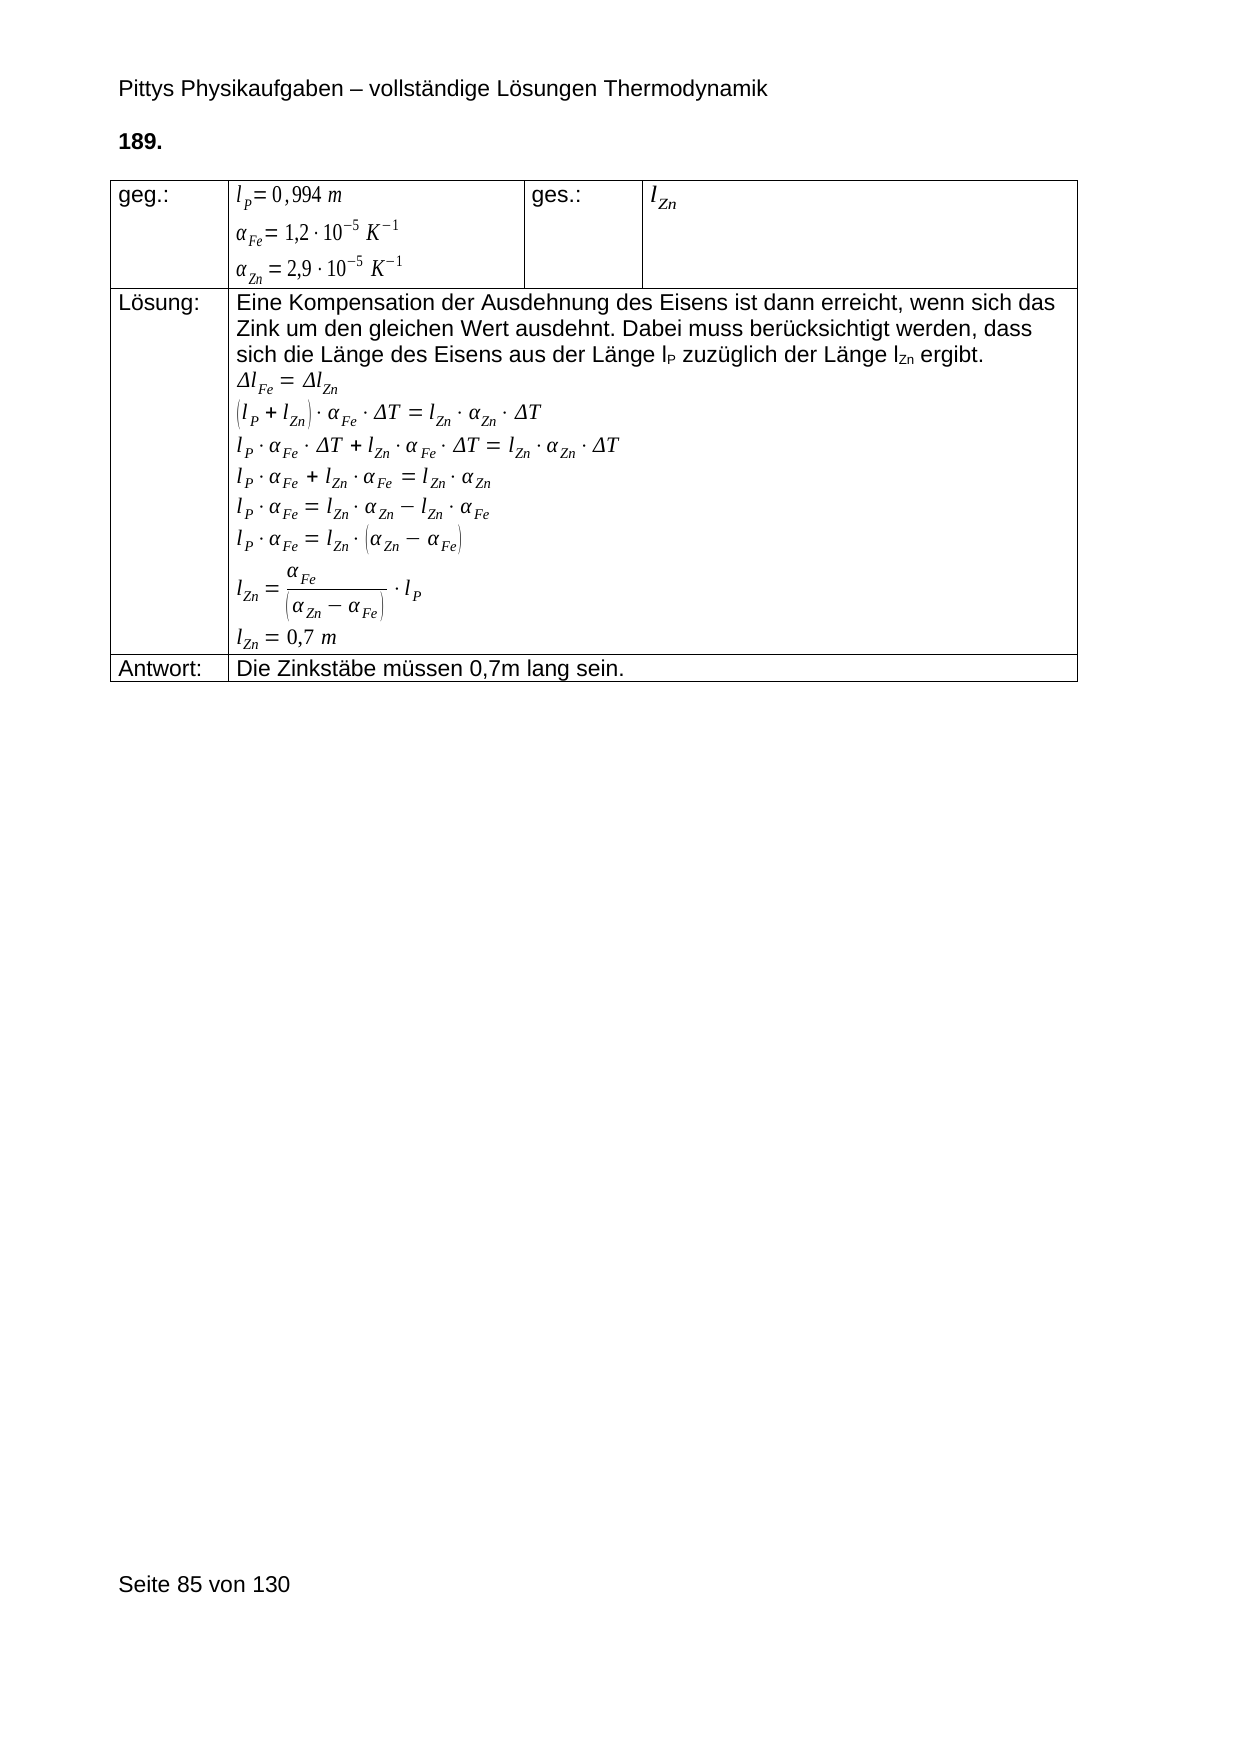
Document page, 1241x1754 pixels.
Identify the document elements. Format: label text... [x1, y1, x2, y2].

table_header [643, 181, 1077, 288]
table_cell Die Zinkstäbe müssen 0,7m lang sein. [229, 655, 1077, 681]
table_header ges.: [525, 181, 642, 288]
table_header [229, 181, 524, 288]
text 189. [118, 128, 1152, 154]
table_header geg.: [111, 181, 228, 288]
table_cell Eine Kompensation der Ausdehnung des Eisens ist dann erreicht, wenn sich das Zink um den gleichen Wert ausdehnt. Dabei muss berücksichtigt werden, dass sich die Länge des Eisens aus der Länge lP zuzüglich der Länge lZn ergibt. [229, 289, 1077, 654]
table_cell Antwort: [111, 655, 228, 681]
table_cell Lösung: [111, 289, 228, 654]
